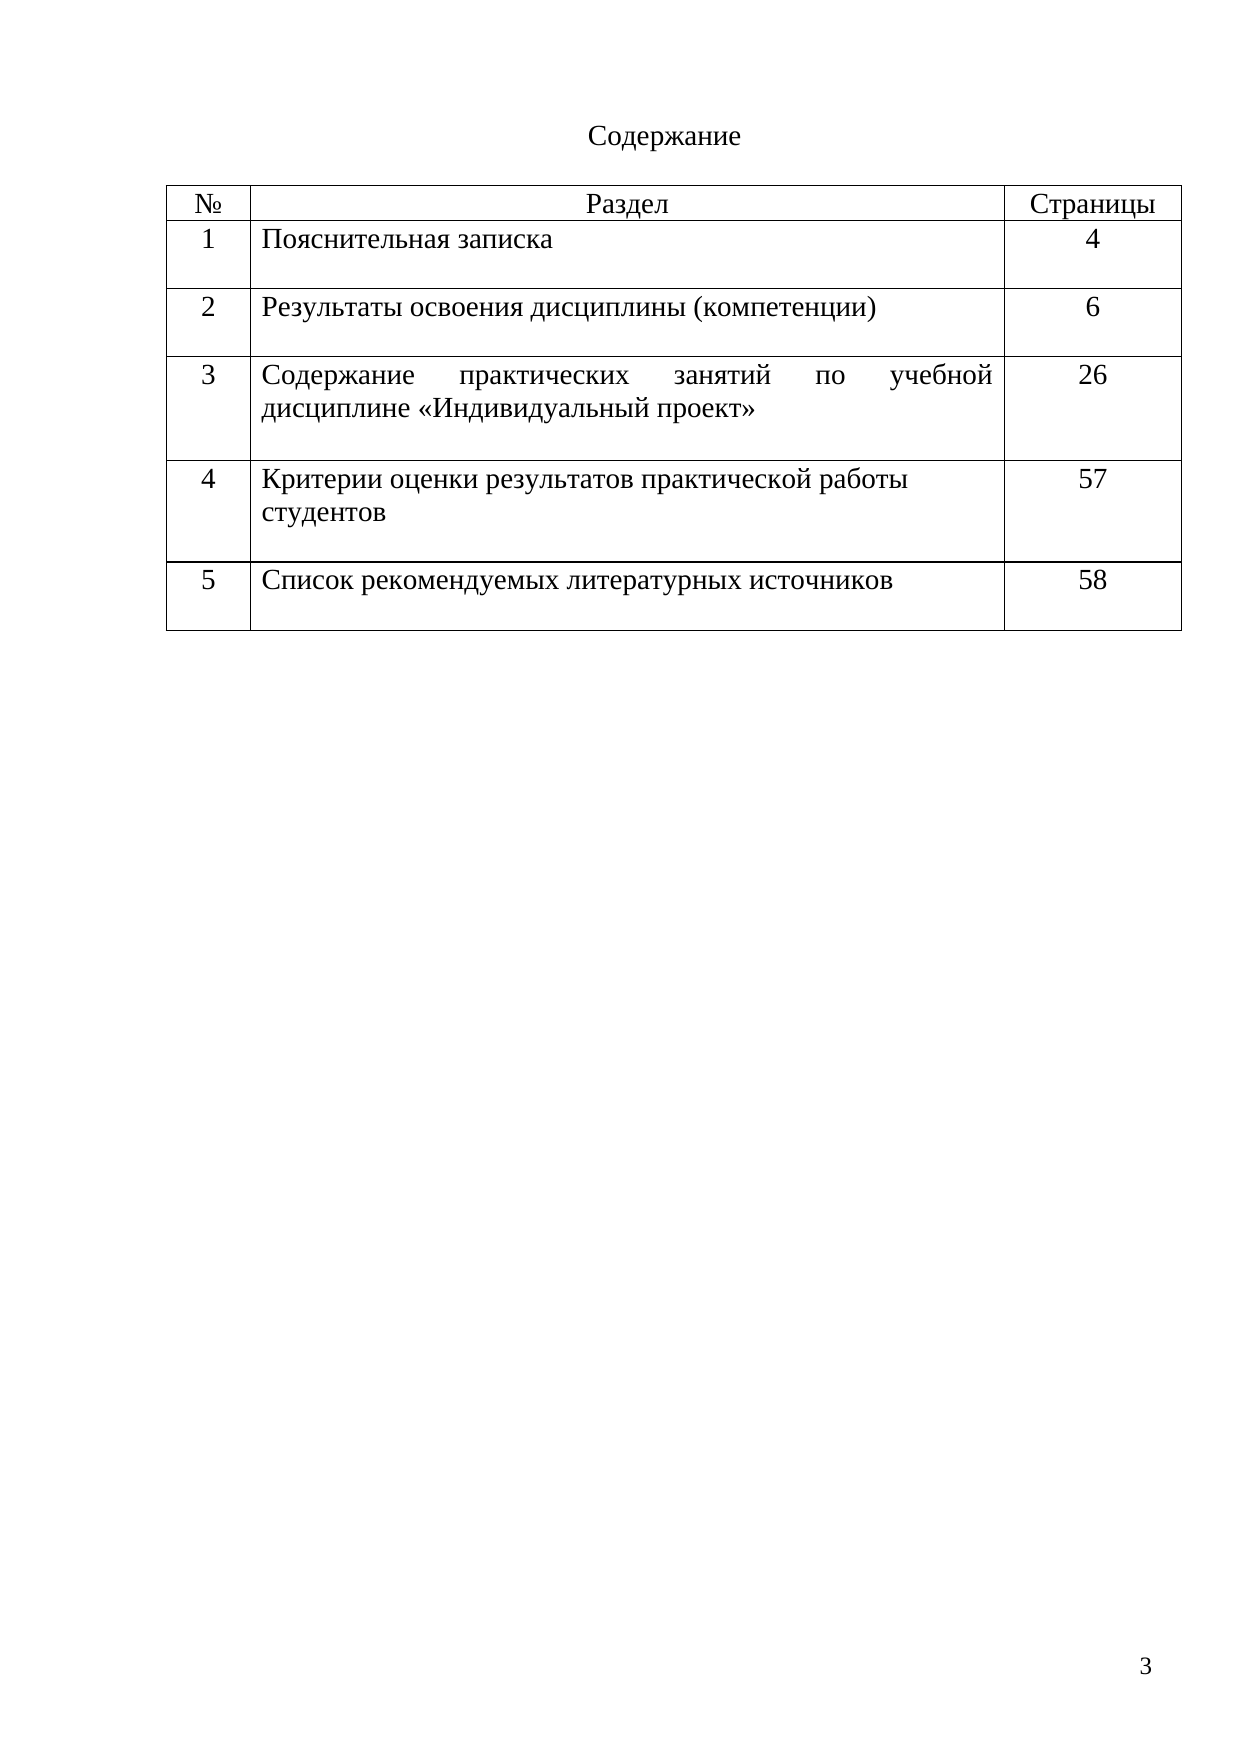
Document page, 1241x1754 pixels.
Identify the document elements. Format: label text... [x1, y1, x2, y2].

table_header Страницы [1005, 186, 1181, 220]
table_cell 4 [1005, 221, 1181, 288]
table_cell 4 [167, 461, 250, 561]
text Содержание [177, 118, 1152, 152]
table_cell Пояснительная записка [251, 221, 1004, 288]
table_cell 3 [167, 357, 250, 460]
table_cell 5 [167, 563, 250, 629]
table_cell 6 [1005, 289, 1181, 356]
table_header Раздел [251, 186, 1004, 220]
table_cell Список рекомендуемых литературных источников [251, 563, 1004, 629]
table_cell 26 [1005, 357, 1181, 460]
table_cell Результаты освоения дисциплины (компетенции) [251, 289, 1004, 356]
table_cell Содержание практических занятий по учебной дисциплине «Индивидуальный проект» [251, 357, 1004, 460]
table_cell 57 [1005, 461, 1181, 561]
table_header № [167, 186, 250, 220]
table_cell Критерии оценки результатов практической работы студентов [251, 461, 1004, 561]
table_cell 58 [1005, 563, 1181, 629]
table_cell 1 [167, 221, 250, 288]
table_cell 2 [167, 289, 250, 356]
